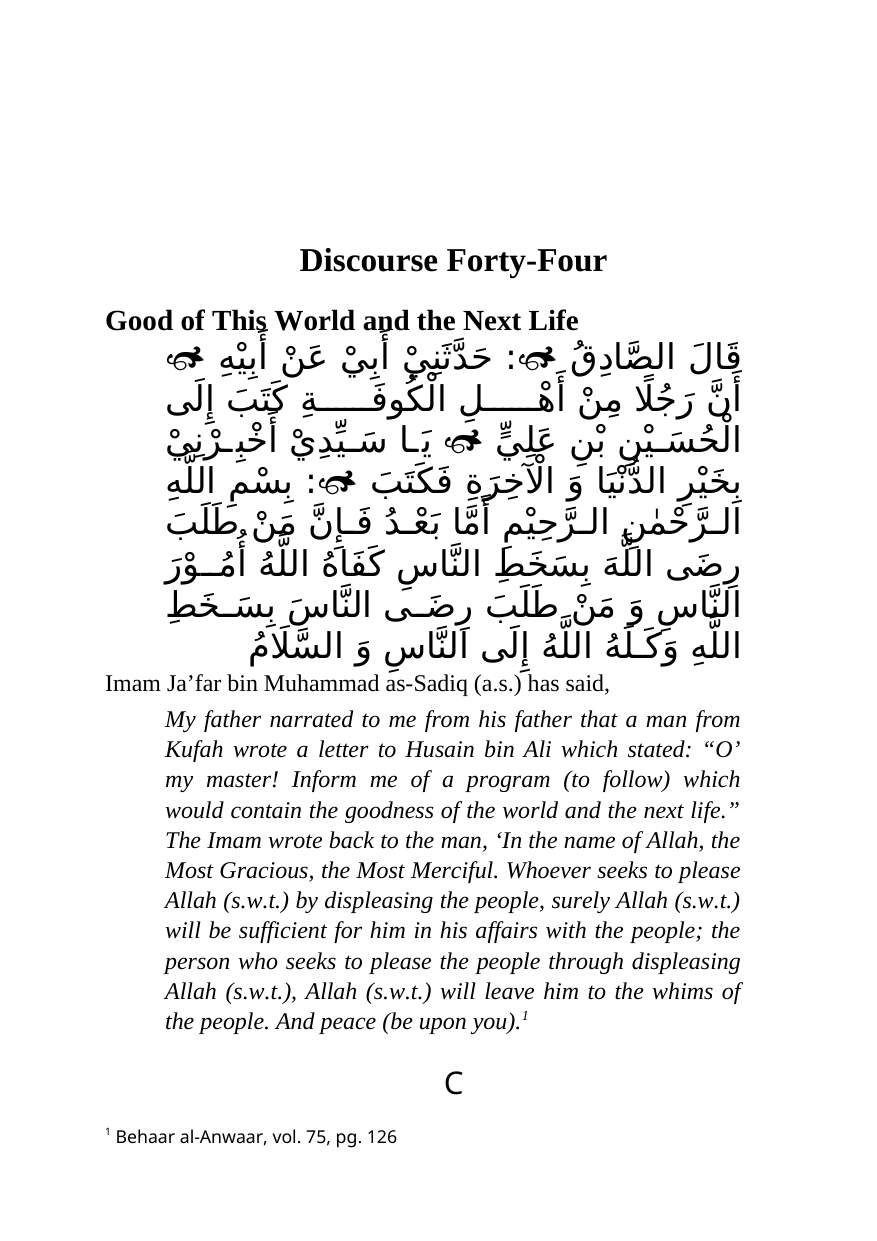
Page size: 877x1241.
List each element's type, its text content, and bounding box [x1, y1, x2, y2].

subtitle Discourse Forty-Four [105, 240, 802, 278]
text قَالَ الصَّادِقُ : حَدَّثَنِيْ أَبِيْ عَنْ أَبِيْهِ  أَنَّ رَجُلًا مِنْ أَهْلِ الْكُوفَةِ كَتَبَ إِلَى الْحُسَيْنِ بْنِ عَلِيٍّ  يَا سَيِّدِيْ أَخْبِرْنِيْ بِخَيْرِ الدُّنْيَا وَ الْآخِرَةِ فَكَتَبَ : بِسْمِ اللَّهِ الرَّحْمٰنِ الرَّحِيْمِ أَمَّا بَعْدُ فَإِنَّ مَنْ طَلَبَ رِضَى اللَّهَ بِسَخَطِ النَّاسِ كَفَاهُ اللَّهُ أُمُوْرَ النَّاسِ وَ مَنْ طَلَبَ رِضَى النَّاسَ بِسَخَطِ اللَّهِ وَكَـلَهُ اللَّهُ إِلَى النَّاسِ وَ السَّلَامُ [165, 337, 742, 667]
text C [105, 1061, 802, 1103]
subtitle Good of This World and the Next Life [105, 303, 802, 337]
text My father narrated to me from his father that a man from Kufah wrote a letter to Husain bin Ali which stated: “O’ my master! Inform me of a program (to follow) which would contain the goodness of the world and the next life.” The Imam wrote back to the man, ‘In the name of Allah, the Most Gracious, the Most Merciful. Whoever seeks to please Allah (s.w.t.) by displeasing the people, surely Allah (s.w.t.) will be sufficient for him in his affairs with the people; the person who seeks to please the people through displeasing Allah (s.w.t.), Allah (s.w.t.) will leave him to the whims of the people. And peace (be upon you). [165, 703, 742, 1036]
text Imam Ja’far bin Muhammad as-Sadiq (a.s.) has said, [105, 667, 802, 697]
